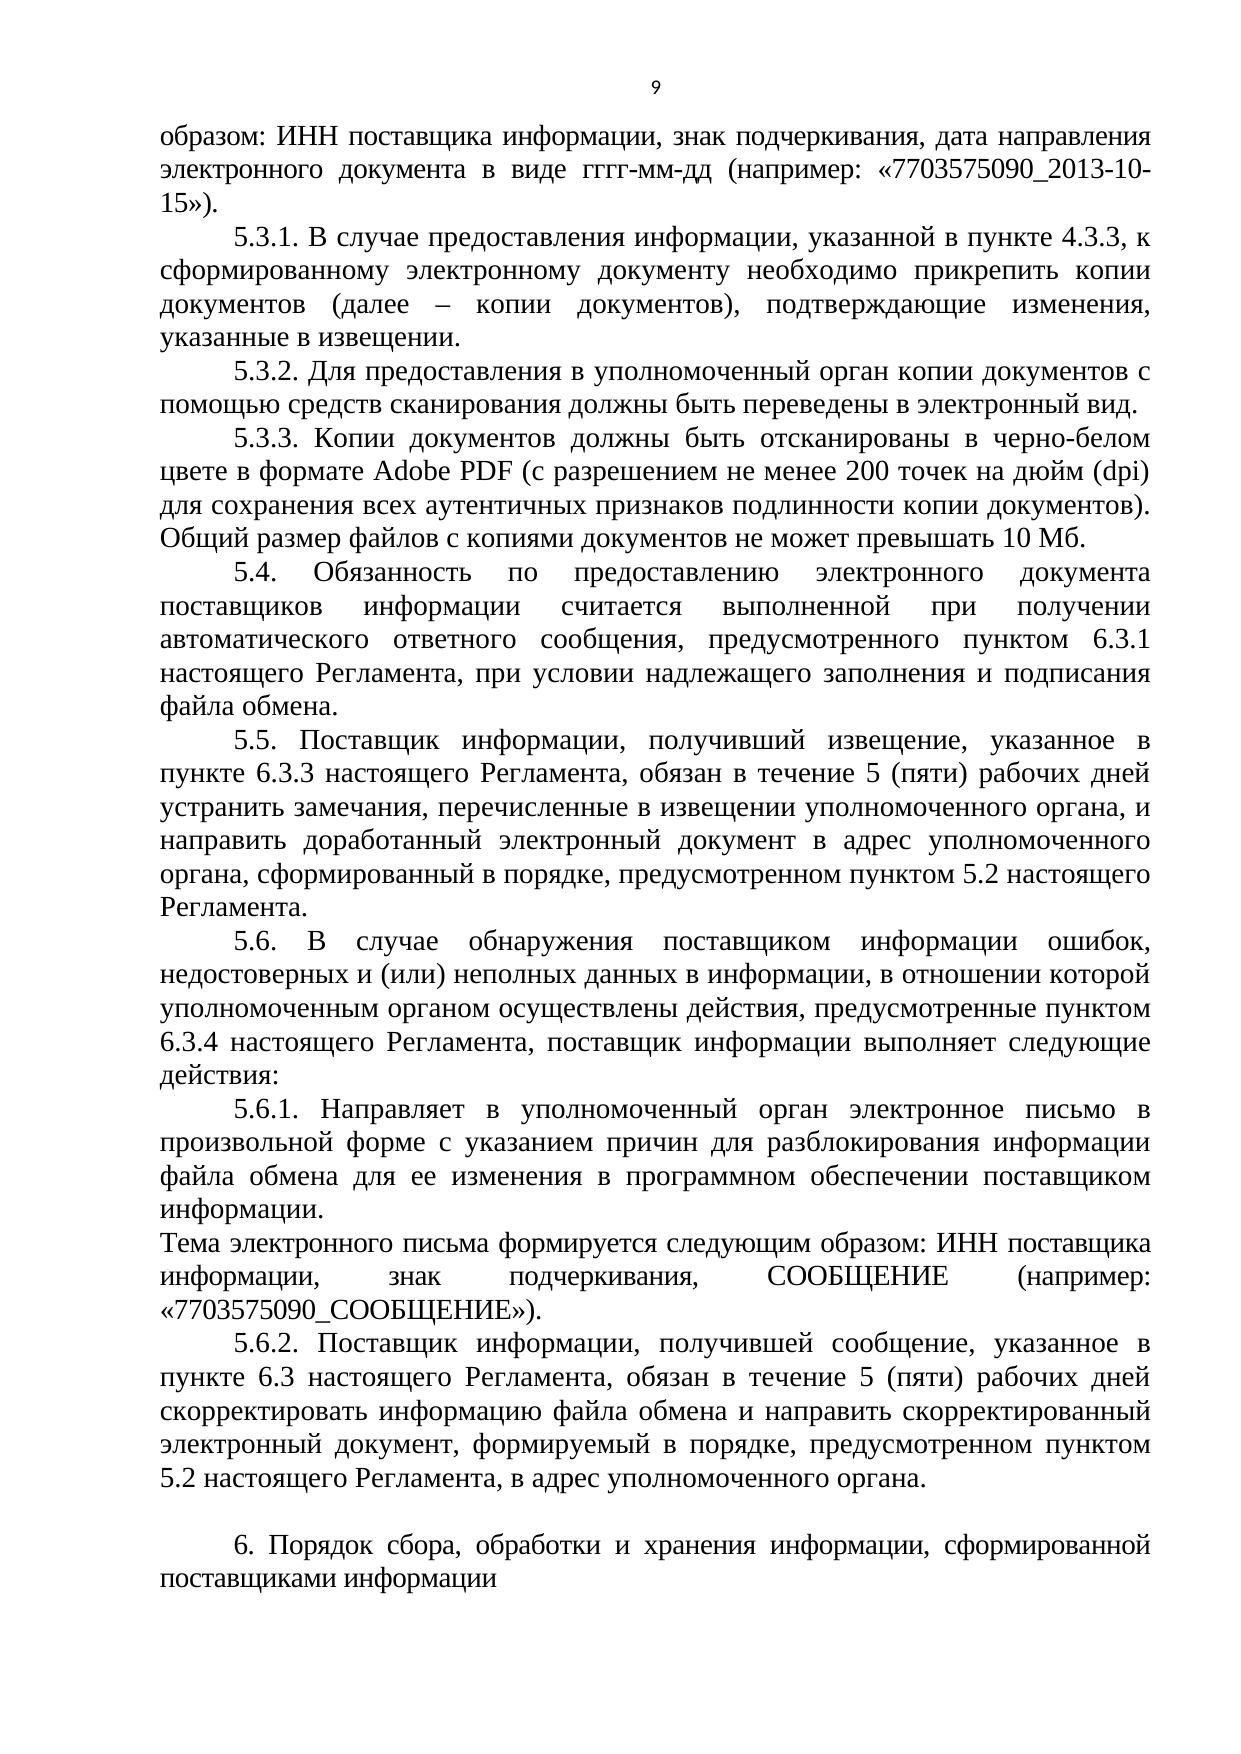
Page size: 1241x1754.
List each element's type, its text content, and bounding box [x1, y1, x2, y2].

text 5.6.2. Поставщик информации, получившей сообщение, указанное в пункте 6.3 настоящего Регламента, обязан в течение 5 (пяти) рабочих дней скорректировать информацию файла обмена и направить скорректированный электронный документ, формируемый в порядке, предусмотренном пунктом 5.2 настоящего Регламента, в адрес уполномоченного органа. [159, 1326, 1152, 1493]
text Тема электронного письма формируется следующим образом: ИНН поставщика информации, знак подчеркивания, СООБЩЕНИЕ (например: «7703575090_СООБЩЕНИЕ»). [159, 1225, 1152, 1326]
text 5.6. В случае обнаружения поставщиком информации ошибок, недостоверных и (или) неполных данных в информации, в отношении которой уполномоченным органом осуществлены действия, предусмотренные пунктом 6.3.4 настоящего Регламента, поставщик информации выполняет следующие действия: [159, 923, 1152, 1091]
text 5.4. Обязанность по предоставлению электронного документа поставщиков информации считается выполненной при получении автоматического ответного сообщения, предусмотренного пунктом 6.3.1 настоящего Регламента, при условии надлежащего заполнения и подписания файла обмена. [159, 554, 1152, 722]
text 5.3.3. Копии документов должны быть отсканированы в черно-белом цвете в формате Adobe PDF (с разрешением не менее 200 точек на дюйм (dpi) для сохранения всех аутентичных признаков подлинности копии документов). Общий размер файлов с копиями документов не может превышать 10 Мб. [159, 420, 1152, 554]
text 5.5. Поставщик информации, получивший извещение, указанное в пункте 6.3.3 настоящего Регламента, обязан в течение 5 (пяти) рабочих дней устранить замечания, перечисленные в извещении уполномоченного органа, и направить доработанный электронный документ в адрес уполномоченного органа, сформированный в порядке, предусмотренном пунктом 5.2 настоящего Регламента. [159, 722, 1152, 923]
text 5.6.1. Направляет в уполномоченный орган электронное письмо в произвольной форме с указанием причин для разблокирования информации файла обмена для ее изменения в программном обеспечении поставщиком информации. [159, 1091, 1152, 1225]
text 6. Порядок сбора, обработки и хранения информации, сформированной поставщиками информации [159, 1527, 1152, 1594]
text 5.3.1. В случае предоставления информации, указанной в пункте 4.3.3, к сформированному электронному документу необходимо прикрепить копии документов (далее – копии документов), подтверждающие изменения, указанные в извещении. [159, 219, 1152, 353]
text 5.3.2. Для предоставления в уполномоченный орган копии документов с помощью средств сканирования должны быть переведены в электронный вид. [159, 353, 1152, 420]
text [159, 118, 1152, 219]
